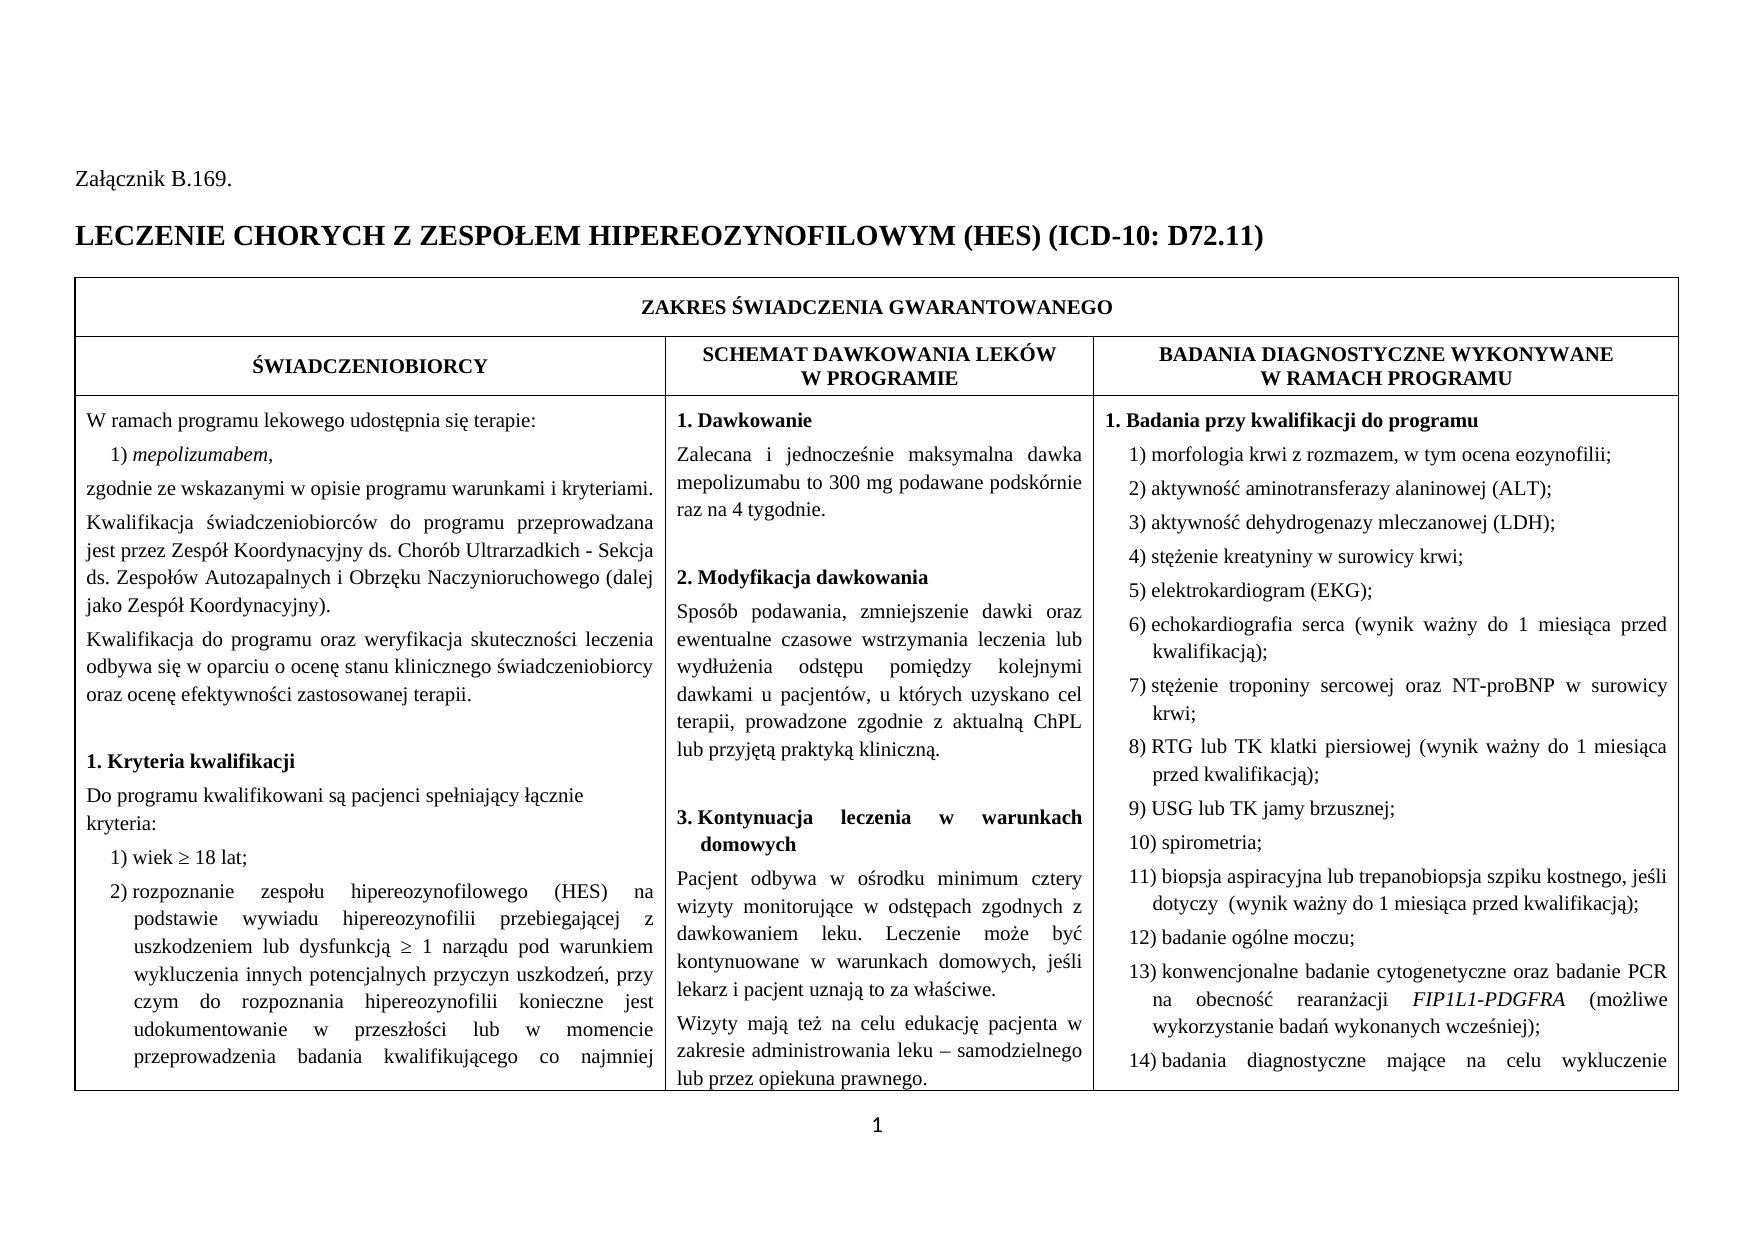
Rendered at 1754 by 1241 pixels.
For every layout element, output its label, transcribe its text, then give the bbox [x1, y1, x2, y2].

table_cell BADANIA DIAGNOSTYCZNE WYKONYWANE W RAMACH PROGRAMU [1094, 337, 1678, 395]
text LECZENIE CHORYCH Z ZESPOŁEM HIPEREOZYNOFILOWYM (HES) (ICD-10: D72.11) [75, 218, 1679, 252]
text Załącznik B.169. [75, 165, 1679, 192]
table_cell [76, 396, 665, 1090]
table_header ZAKRES ŚWIADCZENIA GWARANTOWANEGO [76, 278, 1678, 336]
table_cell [666, 396, 1093, 1090]
table_cell ŚWIADCZENIOBIORCY [76, 337, 665, 395]
table_cell SCHEMAT DAWKOWANIA LEKÓW W PROGRAMIE [666, 337, 1093, 395]
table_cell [1094, 396, 1678, 1090]
